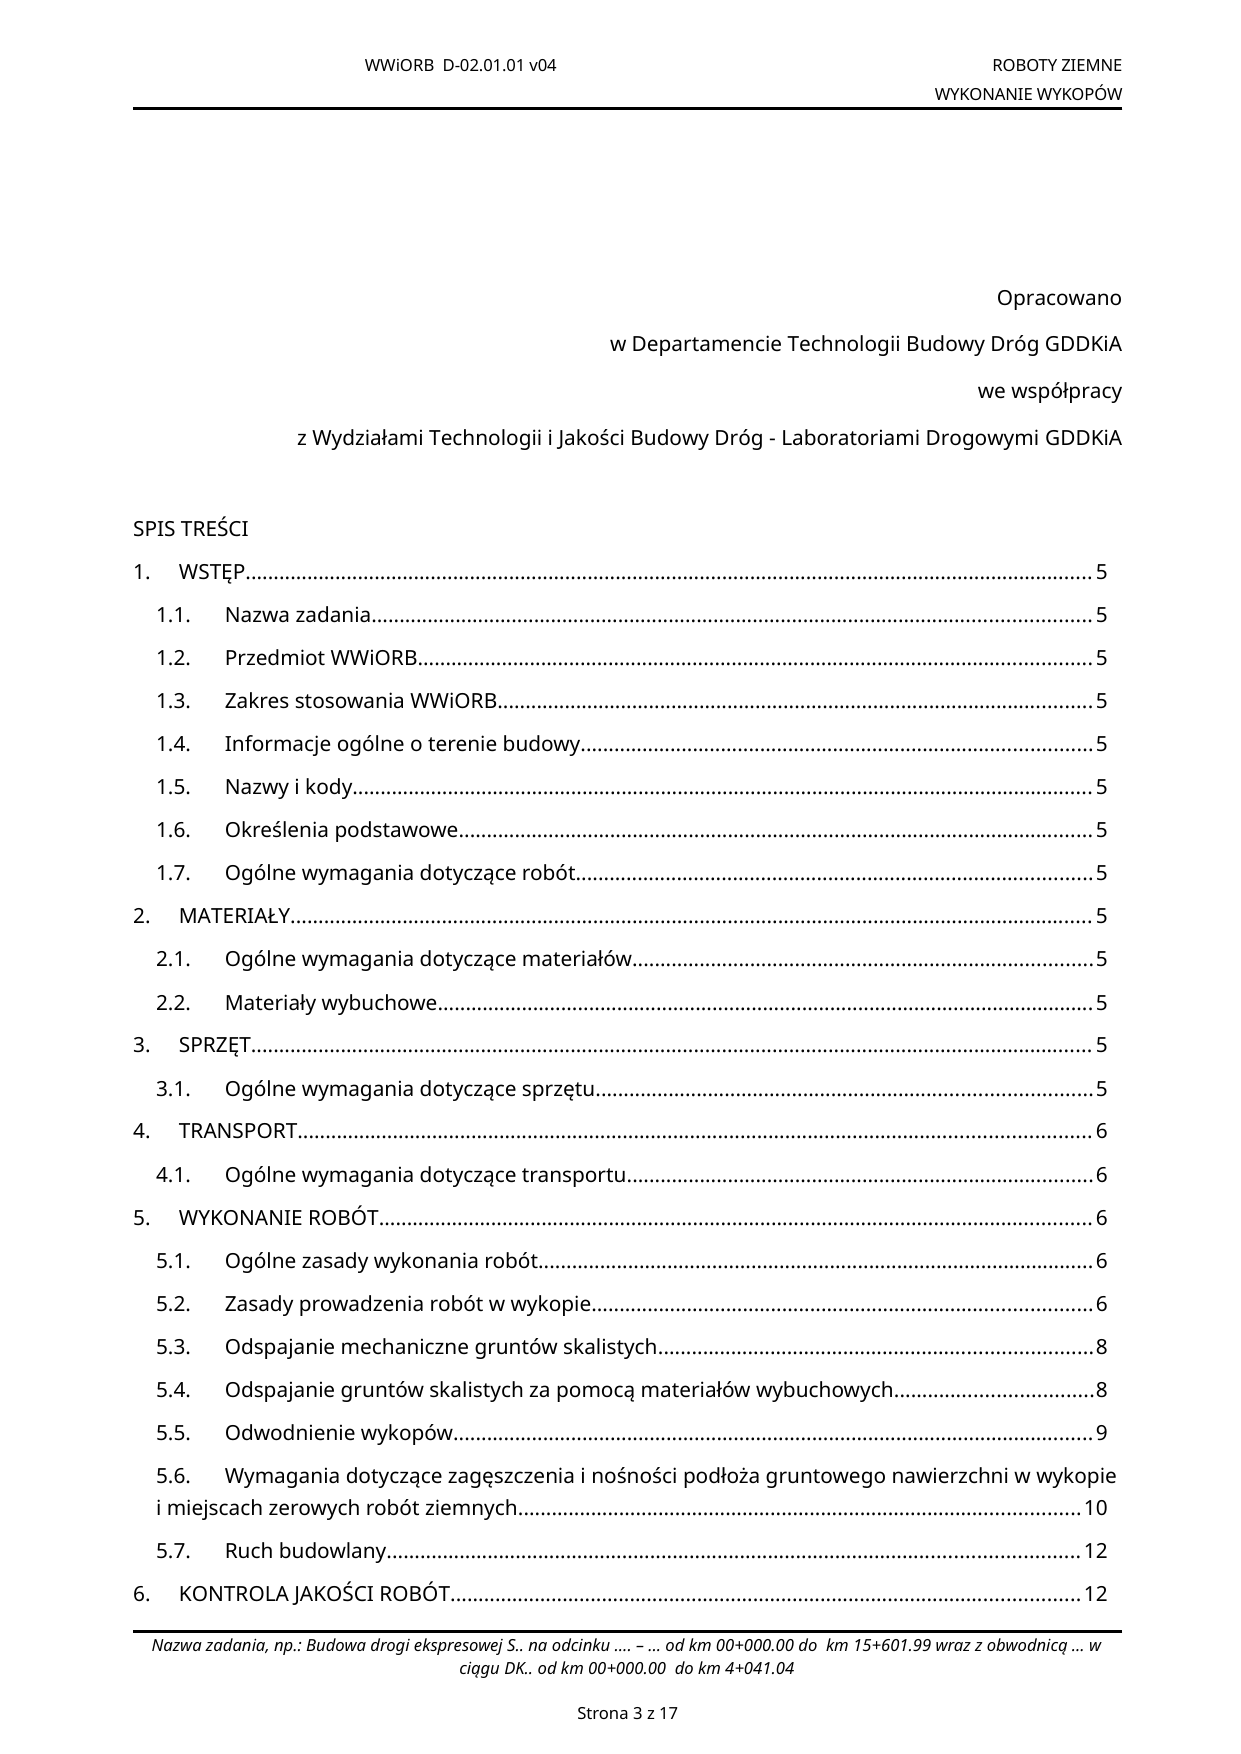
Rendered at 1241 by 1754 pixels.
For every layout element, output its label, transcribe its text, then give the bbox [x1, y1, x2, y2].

text we współpracy [133, 376, 1122, 404]
text z Wydziałami Technologii i Jakości Budowy Dróg - Laboratoriami Drogowymi GDDKiA [133, 423, 1122, 451]
text Opracowano [133, 283, 1122, 311]
text w Departamencie Technologii Budowy Dróg GDDKiA [133, 329, 1122, 358]
